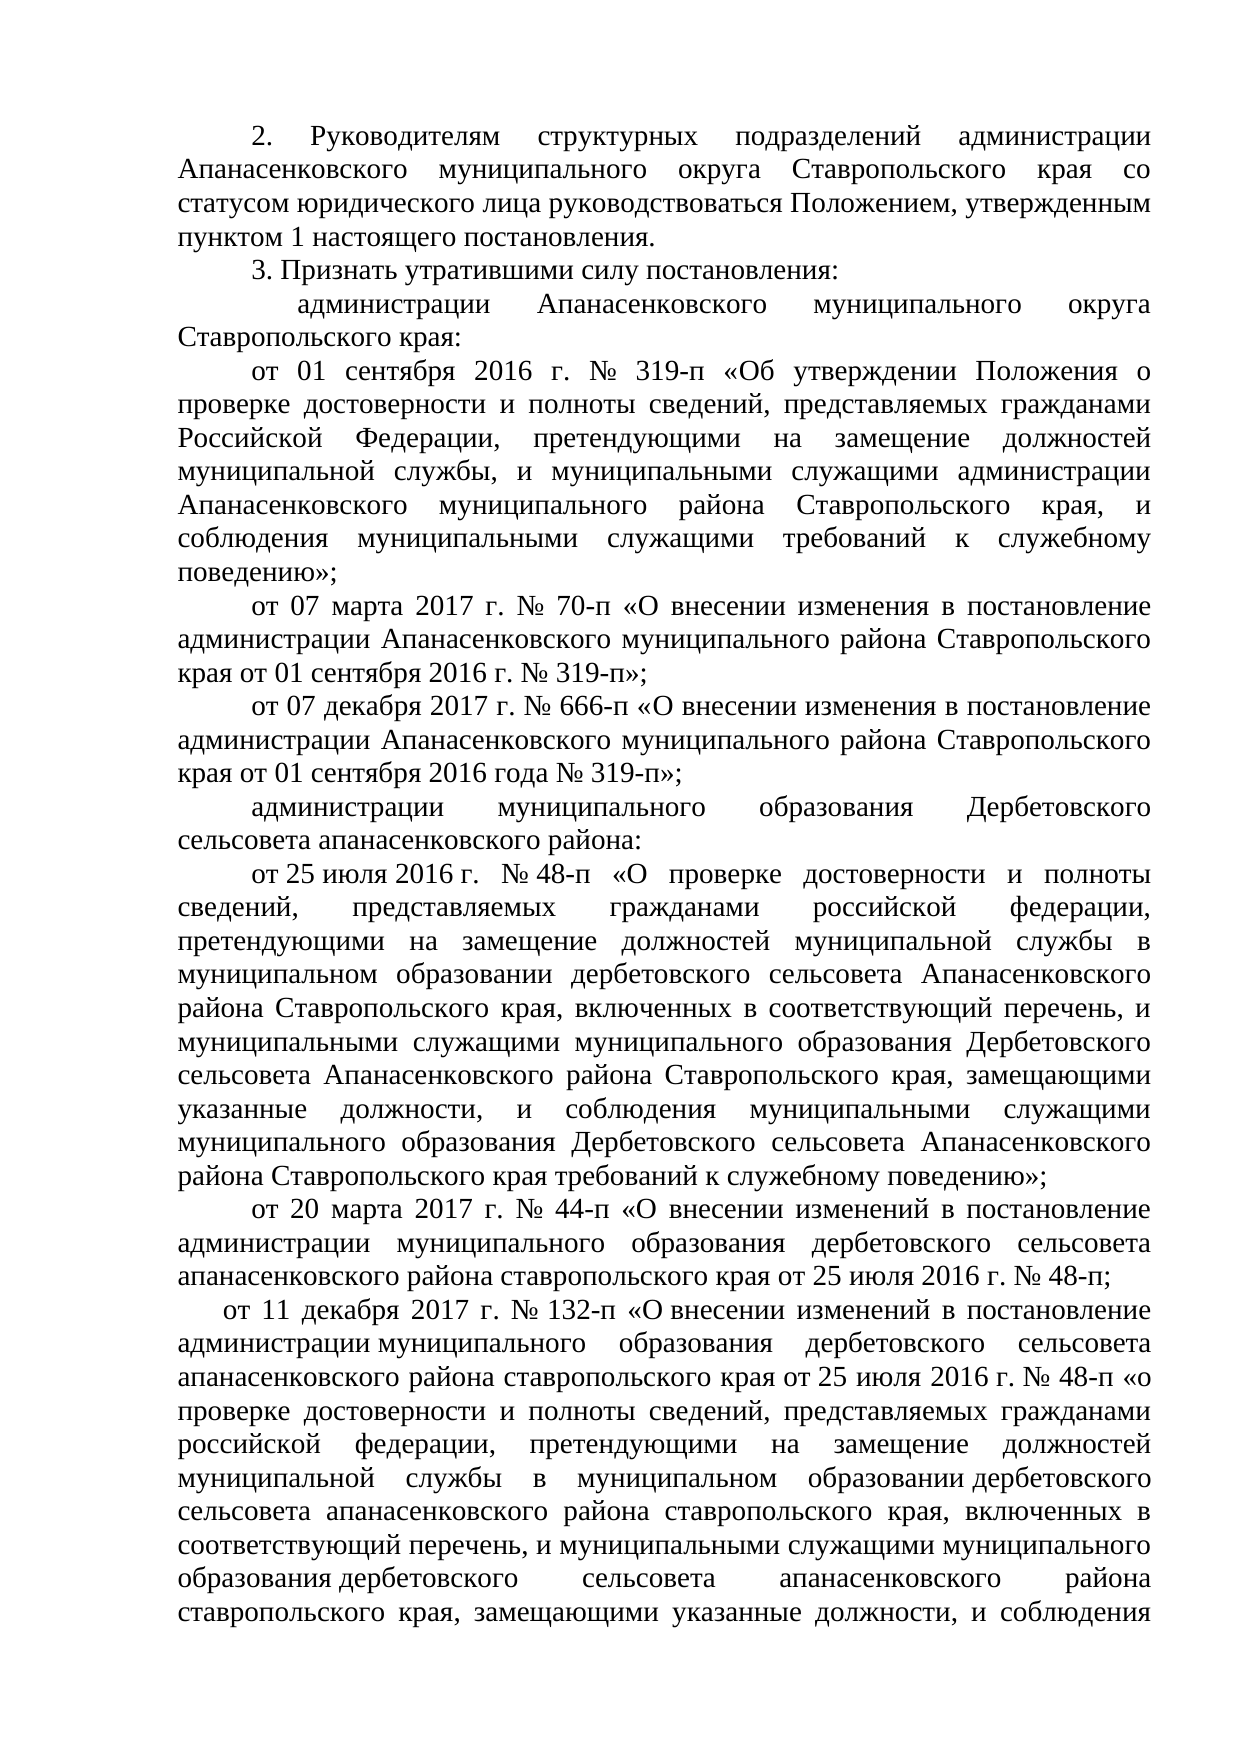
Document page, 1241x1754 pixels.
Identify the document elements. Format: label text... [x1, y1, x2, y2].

text 3. Признать утратившими силу постановления: [177, 252, 1152, 286]
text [177, 1292, 1152, 1627]
text от 20 марта 2017 г. № 44-п «О внесении изменений в постановление администрации муниципального образования дербетовского сельсовета апанасенковского района ставропольского края от 25 июля 2016 г. № 48-п; [177, 1191, 1152, 1292]
text от 01 сентября 2016 г. № 319-п «Об утверждении Положения о проверке достоверности и полноты сведений, представляемых гражданами Российской Федерации, претендующими на замещение должностей муниципальной службы, и муниципальными служащими администрации Апанасенковского муниципального района Ставропольского края, и соблюдения муниципальными служащими требований к служебному поведению»; [177, 353, 1152, 588]
text от 07 декабря 2017 г. № 666-п «О внесении изменения в постановление администрации Апанасенковского муниципального района Ставропольского края от 01 сентября 2016 года № 319-п»; [177, 688, 1152, 789]
text администрации Апанасенковского муниципального округа Ставропольского края: [177, 286, 1152, 353]
text администрации муниципального образования Дербетовского сельсовета апанасенковского района: [177, 789, 1152, 856]
text от 07 марта 2017 г. № 70-п «О внесении изменения в постановление администрации Апанасенковского муниципального района Ставропольского края от 01 сентября 2016 г. № 319-п»; [177, 588, 1152, 688]
text от 25 июля 2016 г. № 48-п «О проверке достоверности и полноты сведений, представляемых гражданами российской федерации, претендующими на замещение должностей муниципальной службы в муниципальном образовании дербетовского сельсовета Апанасенковского района Ставропольского края, включенных в соответствующий перечень, и муниципальными служащими муниципального образования Дербетовского сельсовета Апанасенковского района Ставропольского края, замещающими указанные должности, и соблюдения муниципальными служащими муниципального образования Дербетовского сельсовета Апанасенковского района Ставропольского края требований к служебному поведению»; [177, 856, 1152, 1191]
text 2. Руководителям структурных подразделений администрации Апанасенковского муниципального округа Ставропольского края со статусом юридического лица руководствоваться Положением, утвержденным пунктом 1 настоящего постановления. [177, 118, 1152, 252]
